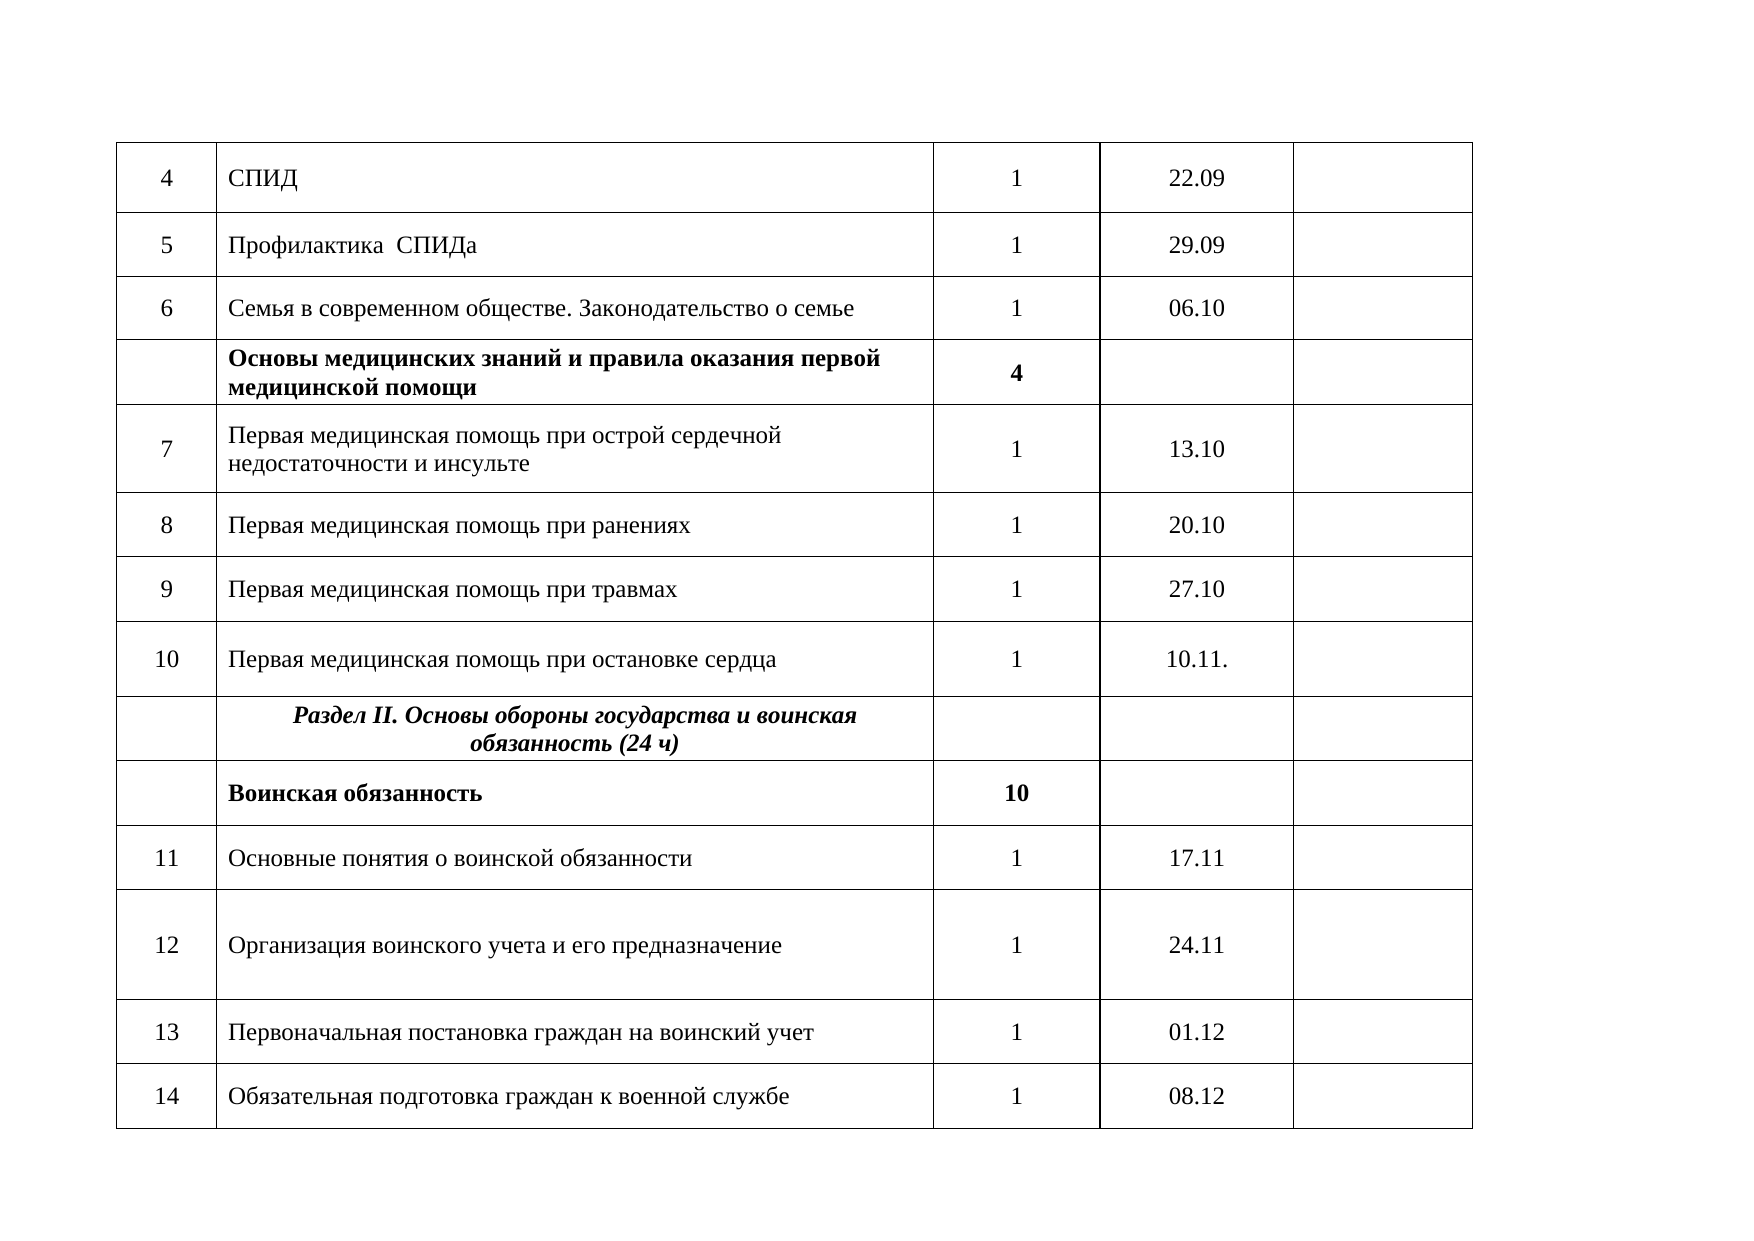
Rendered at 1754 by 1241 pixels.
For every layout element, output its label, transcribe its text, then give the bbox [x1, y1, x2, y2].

table_cell 1 [934, 405, 1099, 492]
table_cell [1294, 213, 1472, 276]
table_cell 1 [934, 890, 1099, 998]
table_cell [1101, 697, 1293, 760]
table_cell [117, 697, 216, 760]
table_cell 5 [117, 213, 216, 276]
table_cell Профилактика СПИДа [217, 213, 933, 276]
table_cell [117, 761, 216, 825]
table_cell 8 [117, 493, 216, 556]
table_cell 13.10 [1101, 405, 1293, 492]
table_cell Pаздел II. Основы обороны государства и воинская обязанность (24 ч) [217, 697, 933, 760]
table_cell Первая медицинская помощь при ранениях [217, 493, 933, 556]
table_cell Первая медицинская помощь при травмах [217, 557, 933, 621]
table_cell [1294, 340, 1472, 404]
table_cell 7 [117, 405, 216, 492]
table_cell [1294, 405, 1472, 492]
table_cell 24.11 [1101, 890, 1293, 998]
table_cell [1294, 622, 1472, 696]
table_cell Семья в современном обществе. Законодательство о семье [217, 277, 933, 339]
table_cell [1294, 557, 1472, 621]
table_cell Обязательная подготовка граждан к военной службе [217, 1064, 933, 1127]
table_cell 12 [117, 890, 216, 998]
table_cell [1101, 761, 1293, 825]
table_cell 10 [117, 622, 216, 696]
table_cell 27.10 [1101, 557, 1293, 621]
table_cell 1 [934, 213, 1099, 276]
table_cell [1294, 277, 1472, 339]
table_cell СПИД [217, 143, 933, 212]
table_cell [1294, 890, 1472, 998]
table_cell 1 [934, 1000, 1099, 1063]
table_cell 08.12 [1101, 1064, 1293, 1127]
table_cell 14 [117, 1064, 216, 1127]
table_cell [1294, 697, 1472, 760]
table_cell Воинская обязанность [217, 761, 933, 825]
table_cell 10 [934, 761, 1099, 825]
table_cell 01.12 [1101, 1000, 1293, 1063]
table_cell 4 [117, 143, 216, 212]
table_cell 10.11. [1101, 622, 1293, 696]
table_cell 29.09 [1101, 213, 1293, 276]
table_cell [1294, 143, 1472, 212]
table_cell Основы медицинских знаний и правила оказания первой медицинской помощи [217, 340, 933, 404]
table_cell Организация воинского учета и его предназначение [217, 890, 933, 998]
table_cell 11 [117, 826, 216, 889]
table_cell [1294, 1064, 1472, 1127]
table_cell 1 [934, 143, 1099, 212]
table_cell [1294, 761, 1472, 825]
table_cell 4 [934, 340, 1099, 404]
table_cell 06.10 [1101, 277, 1293, 339]
table_cell 1 [934, 826, 1099, 889]
table_cell 1 [934, 493, 1099, 556]
table_cell 1 [934, 622, 1099, 696]
table_cell 17.11 [1101, 826, 1293, 889]
table_cell 22.09 [1101, 143, 1293, 212]
table_cell 6 [117, 277, 216, 339]
table_cell 1 [934, 1064, 1099, 1127]
table_cell [1294, 1000, 1472, 1063]
table_cell Основные понятия о воинской обязанности [217, 826, 933, 889]
table_cell 20.10 [1101, 493, 1293, 556]
table_cell [934, 697, 1099, 760]
table_cell Первоначальная постановка граждан на воинский учет [217, 1000, 933, 1063]
table_cell 1 [934, 277, 1099, 339]
table_cell [1294, 826, 1472, 889]
table_cell [117, 340, 216, 404]
table_cell [1101, 340, 1293, 404]
table_cell [1294, 493, 1472, 556]
table_cell Первая медицинская помощь при остановке сердца [217, 622, 933, 696]
table_cell 9 [117, 557, 216, 621]
table_cell 13 [117, 1000, 216, 1063]
table_cell Первая медицинская помощь при острой сердечной недостаточности и инсульте [217, 405, 933, 492]
table_cell 1 [934, 557, 1099, 621]
